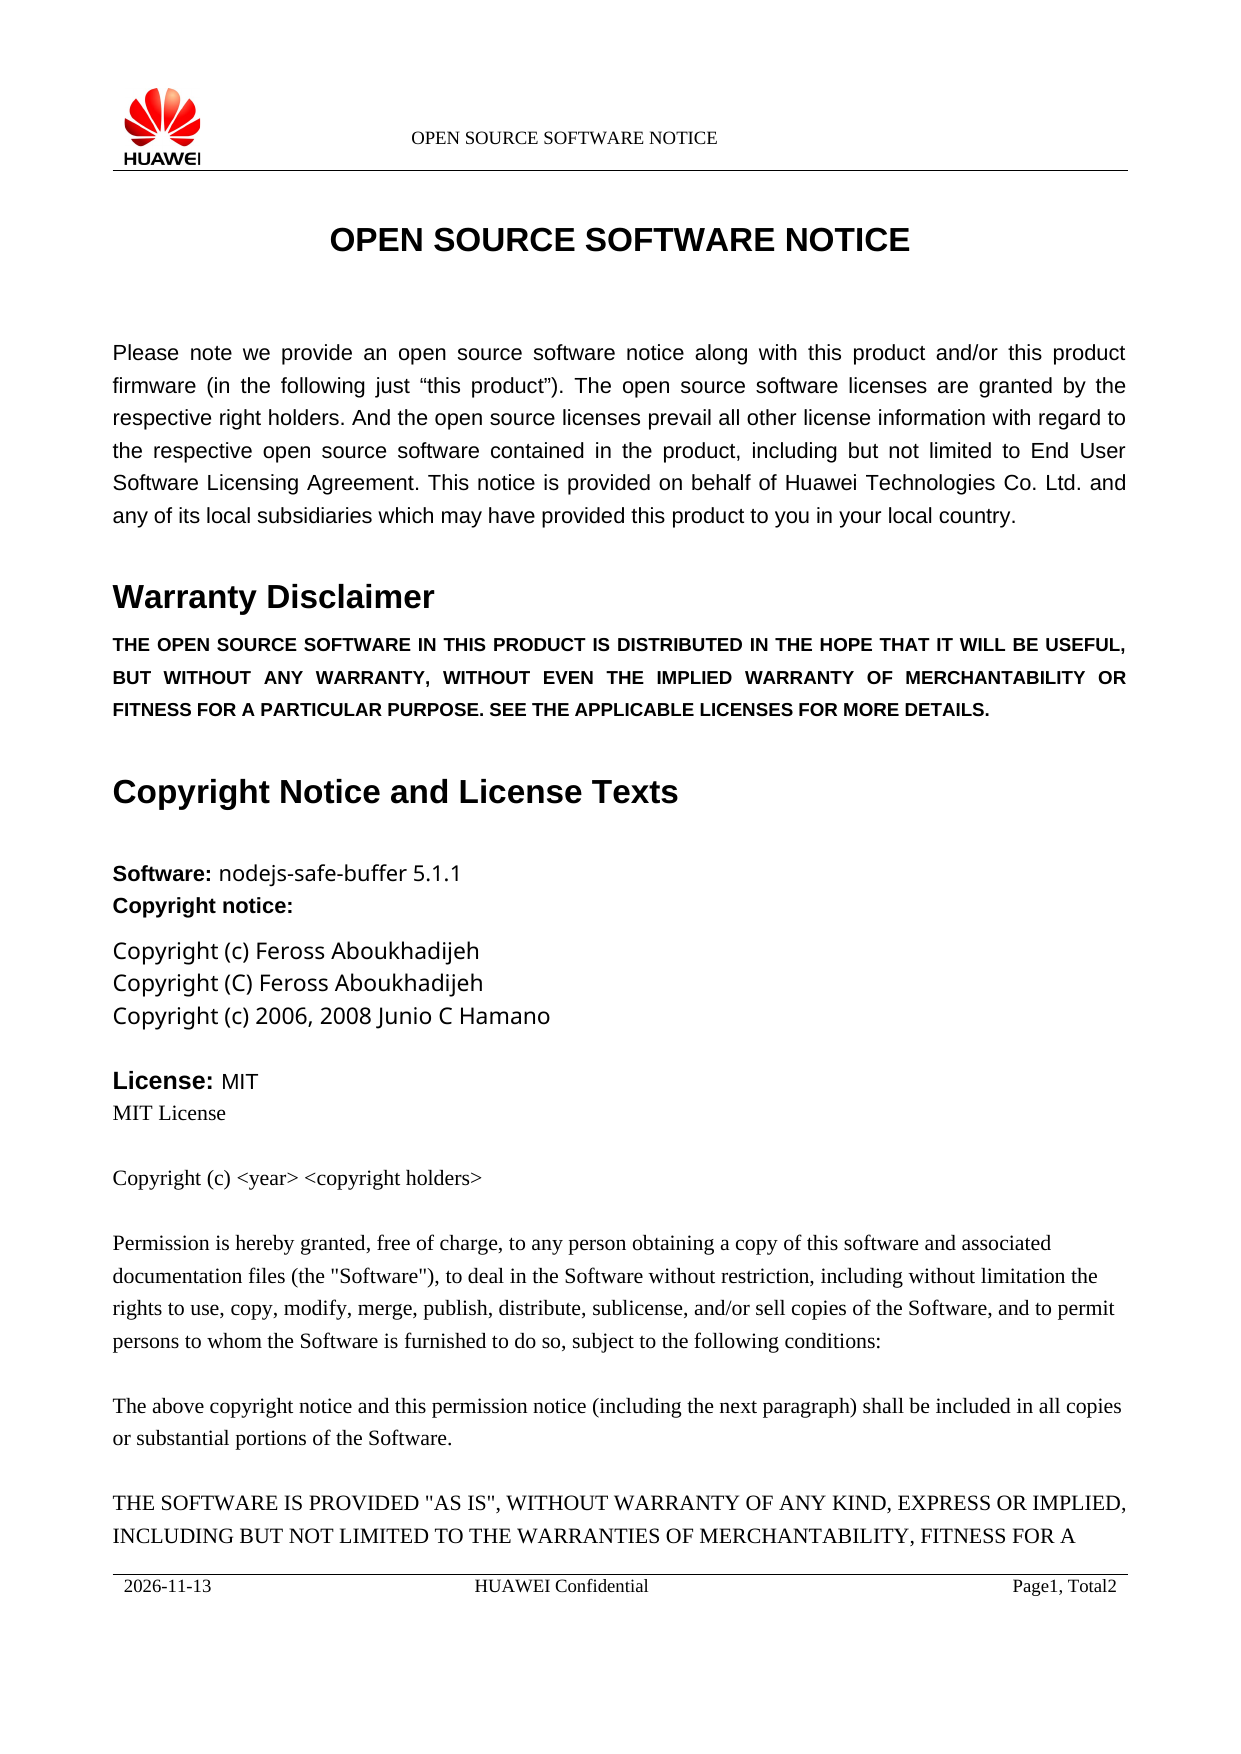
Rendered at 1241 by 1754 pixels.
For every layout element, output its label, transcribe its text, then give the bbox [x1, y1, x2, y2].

text Copyright notice: [112, 889, 1128, 921]
text Copyright (c) Feross Aboukhadijeh Copyright (C) Feross Aboukhadijeh Copyright (c) 2006, 2008 Junio C Hamano [112, 934, 1128, 1064]
text OPEN SOURCE SOFTWARE NOTICE [112, 206, 1128, 271]
text Please note we provide an open source software notice along with this product and/or this product firmware (in the following just “this product”). The open source software licenses are granted by the respective right holders. And the open source licenses prevail all other license information with regard to the respective open source software contained in the product, including but not limited to End User Software Licensing Agreement. This notice is provided on behalf of Huawei Technologies Co. Ltd. and any of its local subsidiaries which may have provided this product to you in your local country. [112, 336, 1128, 531]
picture [124, 88, 201, 165]
text The open source software in this product is distributed in the hope that it will be useful, but WITHOUT ANY WARRANTY, without even the implied warranty of MERCHANTABILITY or FITNESS FOR A PARTICULAR PURPOSE. See the applicable licenses for more details. [112, 629, 1128, 726]
text Warranty Disclaimer [112, 564, 1128, 629]
text Copyright Notice and License Texts [112, 759, 1128, 824]
text License: MIT [112, 1064, 1128, 1096]
title Software: nodejs-safe-buffer 5.1.1 [112, 856, 1128, 889]
